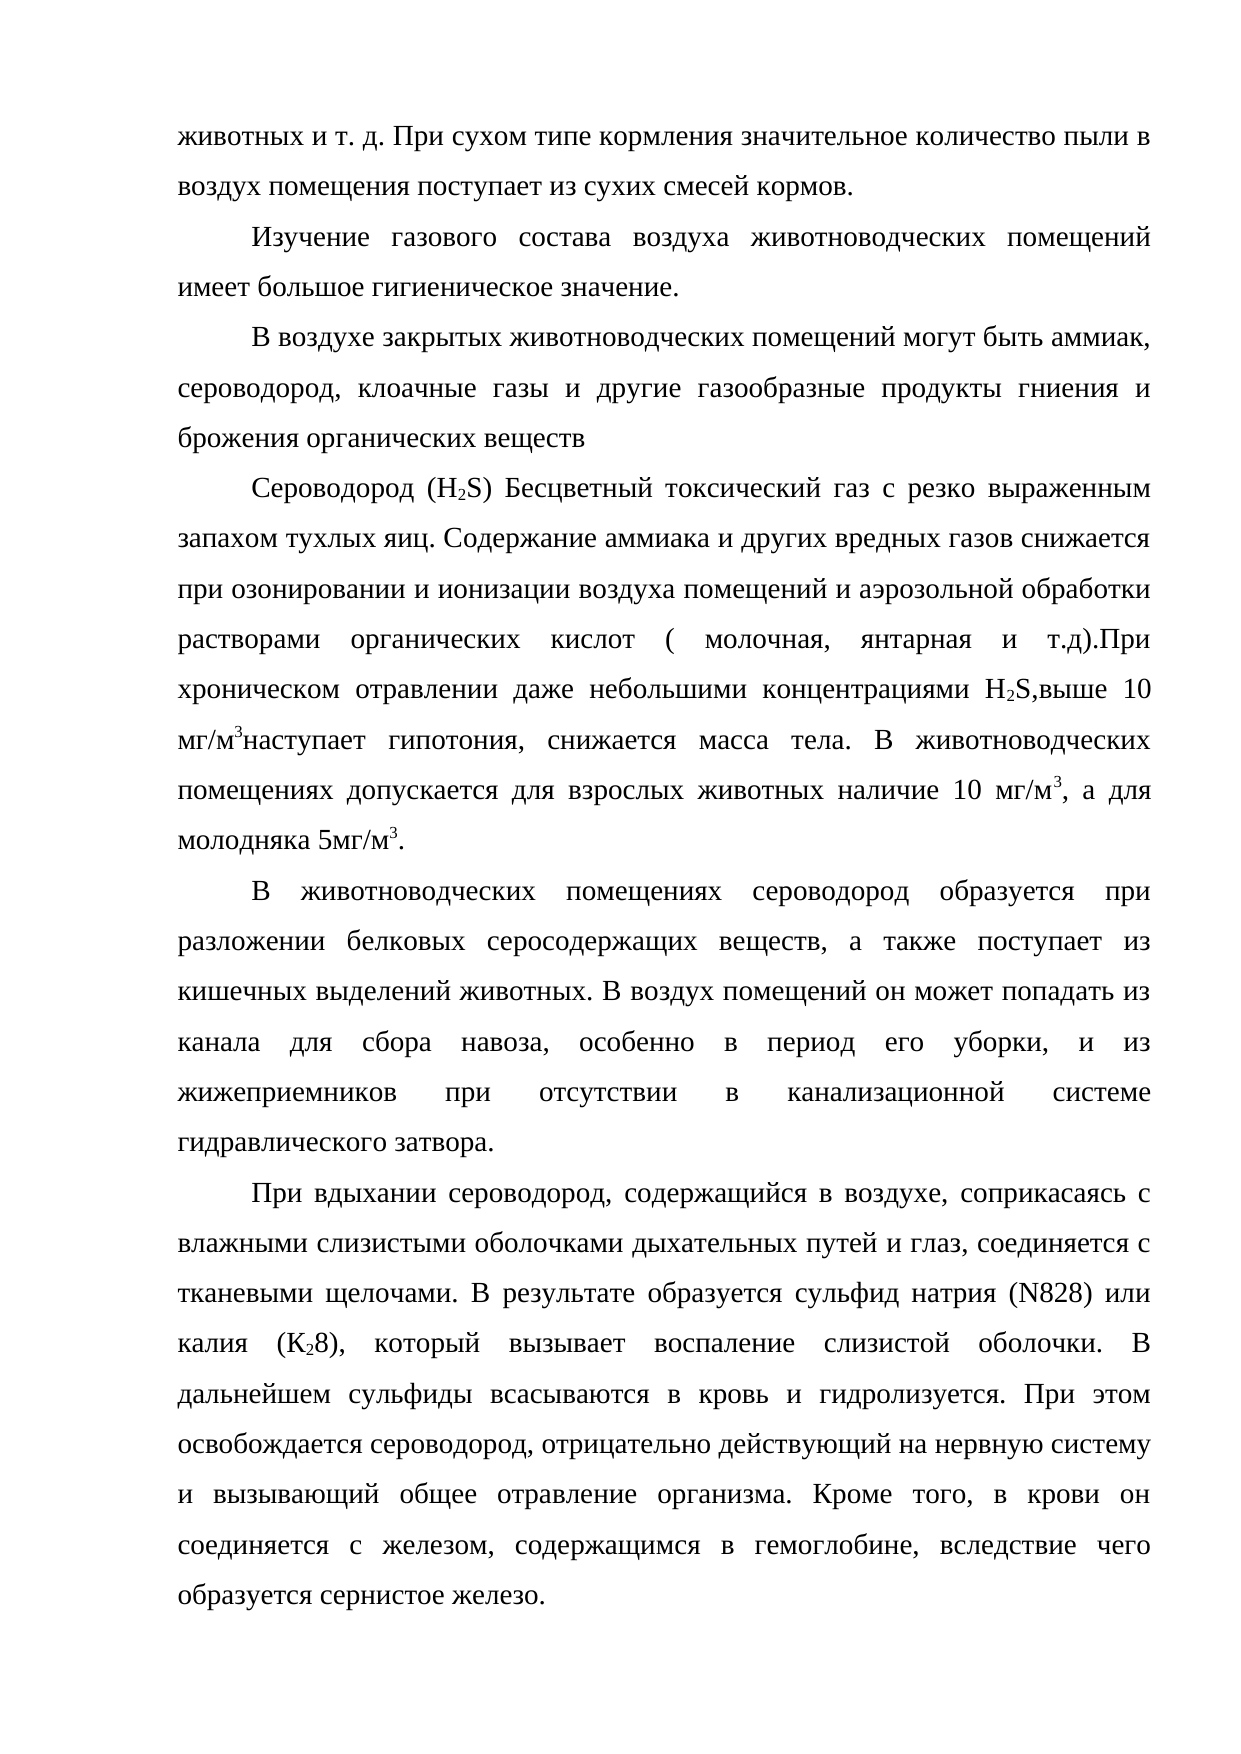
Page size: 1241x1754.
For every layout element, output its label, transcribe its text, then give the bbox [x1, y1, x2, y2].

text В животноводческих помещениях сероводород образуется при разложении белковых серосодержащих веществ, а также поступает из кишечных выделений животных. В воздух помещений он может попадать из канала для сбора навоза, особенно в период его уборки, и из жижеприемников при отсутствии в канализационной системе гидравлического затвора. [177, 873, 1152, 1158]
text В воздухе закрытых животноводческих помещений могут быть аммиак, сероводород, клоачные газы и другие газообразные продукты гниения и брожения органических веществ [177, 319, 1152, 453]
text Сероводород (Н2S) Бесцветный токсический газ с резко выраженным запахом тухлых яиц. Содержание аммиака и других вредных газов снижается при озонировании и ионизации воздуха помещений и аэрозольной обработки растворами органических кислот ( молочная, янтарная и т.д).При хроническом отравлении даже небольшими концентрациями Н2S,выше 10 мг/м3наступает гипотония, снижается масса тела. В животноводческих помещениях допускается для взрослых животных наличие 10 мг/м3, а для молодняка 5мг/м3. [177, 470, 1152, 856]
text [177, 118, 1152, 202]
text Изучение газового состава воздуха животноводческих помещений имеет большое гигиеническое значение. [177, 219, 1152, 303]
text При вдыхании сероводород, содержащийся в воздухе, соприкасаясь с влажными слизистыми оболочками дыхательных путей и глаз, соединяется с тканевыми щелочами. В результате образуется сульфид натрия (N828) или калия (К28), который вызывает воспаление слизистой оболочки. В дальнейшем сульфиды всасываются в кровь и гидролизуется. При этом освобождается сероводород, отрицательно действующий на нервную систему и вызывающий общее отравление организма. Кроме того, в крови он соединяется с железом, содержащимся в гемоглобине, вследствие чего образуется сернистое железо. [177, 1175, 1152, 1611]
